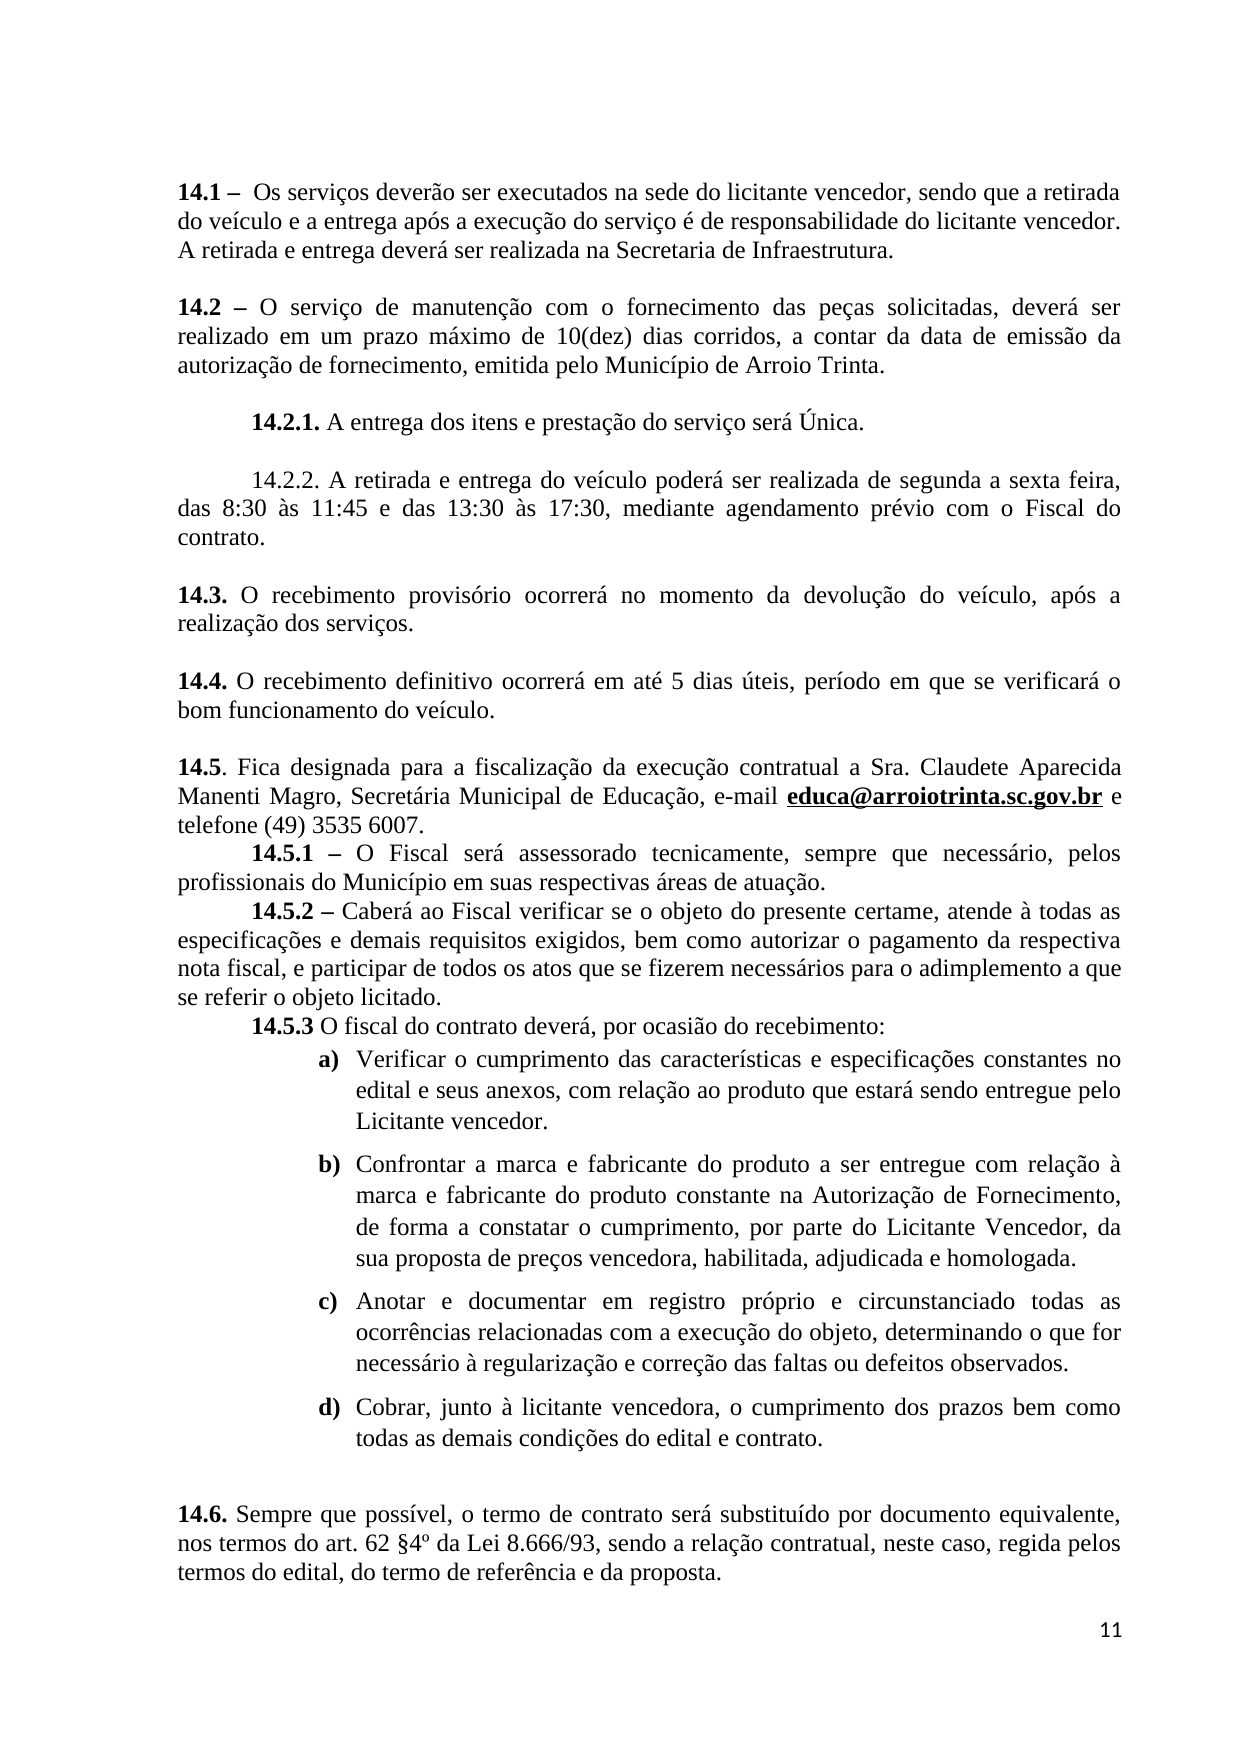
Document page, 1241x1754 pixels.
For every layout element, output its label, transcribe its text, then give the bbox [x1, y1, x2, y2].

text 14.2.1. A entrega dos itens e prestação do serviço será Única. [251, 407, 1122, 436]
text 14.2.2. A retirada e entrega do veículo poderá ser realizada de segunda a sexta feira, das 8:30 às 11:45 e das 13:30 às 17:30, mediante agendamento prévio com o Fiscal do contrato. [177, 465, 1122, 551]
text 14.5.3 O fiscal do contrato deverá, por ocasião do recebimento: [177, 1011, 1122, 1040]
text 14.3. O recebimento provisório ocorrerá no momento da devolução do veículo, após a realização dos serviços. [177, 580, 1122, 637]
text 14.5.2 – Caberá ao Fiscal verificar se o objeto do presente certame, atende à todas as especificações e demais requisitos exigidos, bem como autorizar o pagamento da respectiva nota fiscal, e participar de todos os atos que se fizerem necessários para o adimplemento a que se referir o objeto licitado. [177, 896, 1122, 1011]
text 14.1 – Os serviços deverão ser executados na sede do licitante vencedor, sendo que a retirada do veículo e a entrega após a execução do serviço é de responsabilidade do licitante vencedor. A retirada e entrega deverá ser realizada na Secretaria de Infraestrutura. [177, 177, 1122, 263]
list Anotar e documentar em registro próprio e circunstanciado todas as ocorrências relacionadas com a execução do objeto, determinando o que for necessário à regularização e correção das faltas ou defeitos observados. [318, 1286, 1122, 1377]
text 14.6. Sempre que possível, o termo de contrato será substituído por documento equivalente, nos termos do art. 62 §4º da Lei 8.666/93, sendo a relação contratual, neste caso, regida pelos termos do edital, do termo de referência e da proposta. [177, 1499, 1122, 1586]
list Confrontar a marca e fabricante do produto a ser entregue com relação à marca e fabricante do produto constante na Autorização de Fornecimento, de forma a constatar o cumprimento, por parte do Licitante Vencedor, da sua proposta de preços vencedora, habilitada, adjudicada e homologada. [318, 1149, 1122, 1271]
text 14.5.1 – O Fiscal será assessorado tecnicamente, sempre que necessário, pelos profissionais do Município em suas respectivas áreas de atuação. [177, 838, 1122, 896]
text 14.4. O recebimento definitivo ocorrerá em até 5 dias úteis, período em que se verificará o bom funcionamento do veículo. [177, 666, 1122, 723]
list Verificar o cumprimento das características e especificações constantes no edital e seus anexos, com relação ao produto que estará sendo entregue pelo Licitante vencedor. [318, 1044, 1122, 1135]
list Cobrar, junto à licitante vencedora, o cumprimento dos prazos bem como todas as demais condições do edital e contrato. [318, 1392, 1122, 1452]
text 14.5. Fica designada para a fiscalização da execução contratual a Sra. Claudete Aparecida Manenti Magro, Secretária Municipal de Educação, e-mail educa@arroiotrinta.sc.gov.br e telefone (49) 3535 6007. [177, 752, 1122, 838]
text 14.2 – O serviço de manutenção com o fornecimento das peças solicitadas, deverá ser realizado em um prazo máximo de 10(dez) dias corridos, a contar da data de emissão da autorização de fornecimento, emitida pelo Município de Arroio Trinta. [177, 292, 1122, 378]
